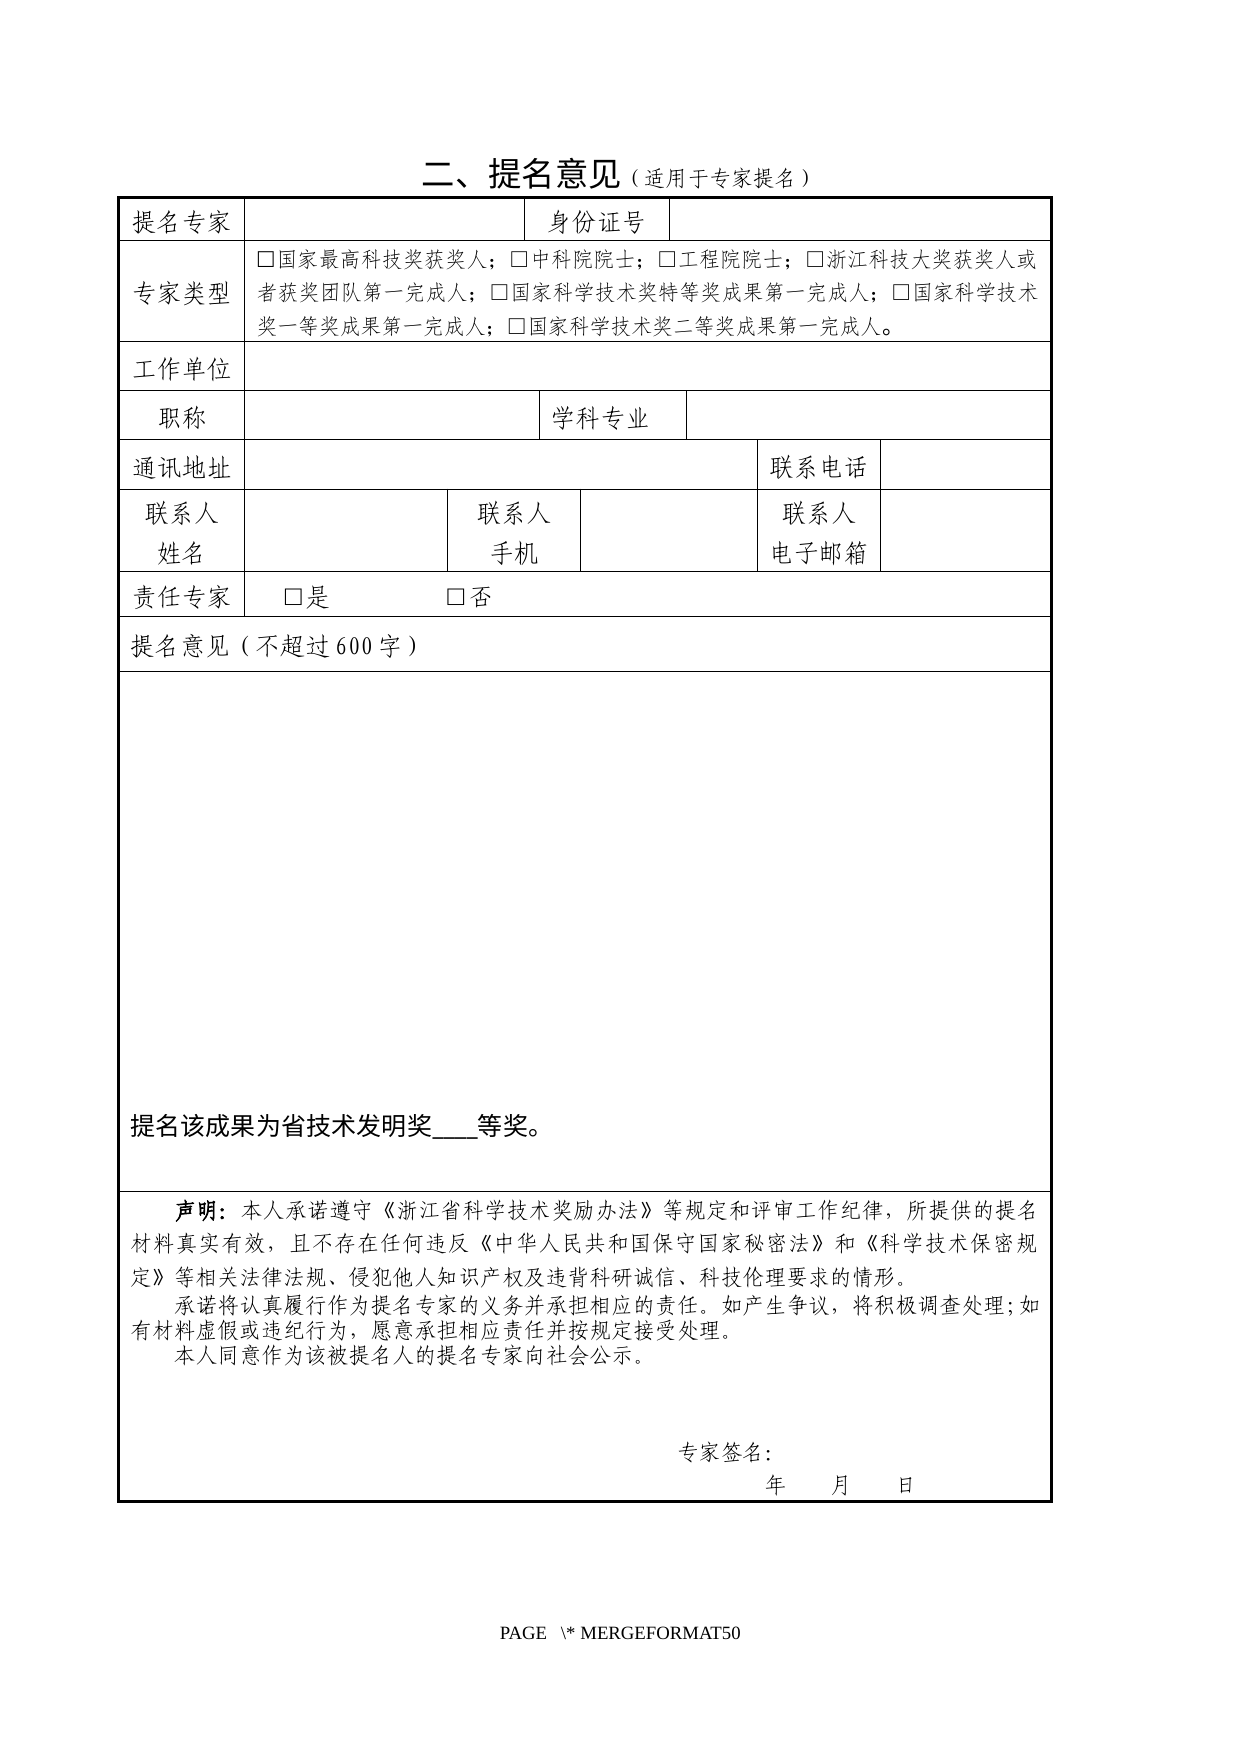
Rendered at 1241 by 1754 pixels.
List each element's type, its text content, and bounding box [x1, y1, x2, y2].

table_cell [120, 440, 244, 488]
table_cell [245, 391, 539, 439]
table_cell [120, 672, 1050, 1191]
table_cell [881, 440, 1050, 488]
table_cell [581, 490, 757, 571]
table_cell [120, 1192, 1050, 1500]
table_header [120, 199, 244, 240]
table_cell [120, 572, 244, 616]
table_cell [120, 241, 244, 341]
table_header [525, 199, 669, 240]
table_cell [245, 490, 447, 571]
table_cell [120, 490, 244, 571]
text 二、提名意见（适用于专家提名） [130, 148, 1110, 196]
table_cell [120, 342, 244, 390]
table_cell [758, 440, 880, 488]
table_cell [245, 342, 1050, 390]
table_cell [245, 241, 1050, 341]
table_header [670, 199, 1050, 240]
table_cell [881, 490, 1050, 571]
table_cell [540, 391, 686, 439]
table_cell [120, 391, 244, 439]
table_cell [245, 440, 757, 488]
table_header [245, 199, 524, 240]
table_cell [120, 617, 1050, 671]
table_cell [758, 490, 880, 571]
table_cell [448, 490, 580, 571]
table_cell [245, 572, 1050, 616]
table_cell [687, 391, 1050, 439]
